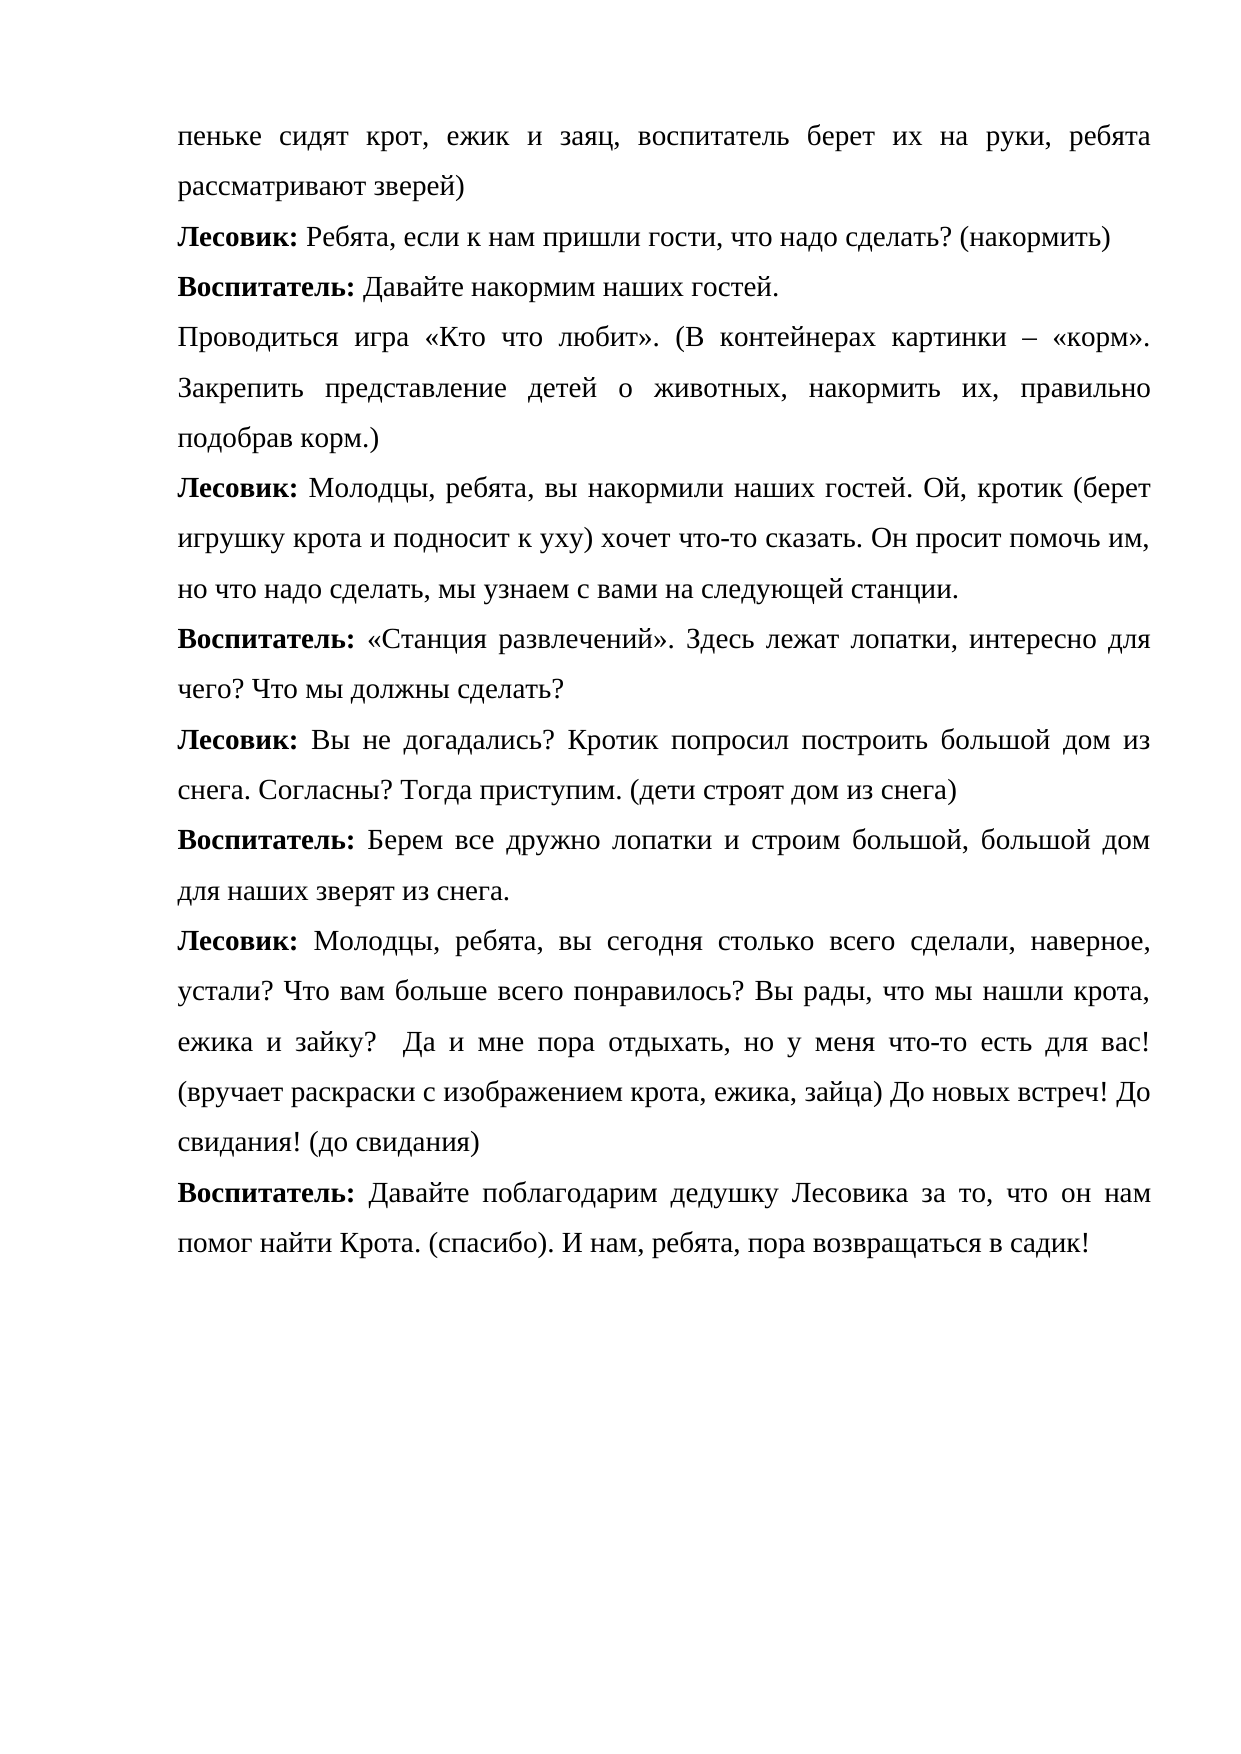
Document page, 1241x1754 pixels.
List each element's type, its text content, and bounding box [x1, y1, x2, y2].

text Воспитатель: Берем все дружно лопатки и строим большой, большой дом для наших зверят из снега. [177, 822, 1152, 906]
text Лесовик: Ребята, если к нам пришли гости, что надо сделать? (накормить) [177, 219, 1152, 252]
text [177, 118, 1152, 202]
text Лесовик: Молодцы, ребята, вы сегодня столько всего сделали, наверное, устали? Что вам больше всего понравилось? Вы рады, что мы нашли крота, ежика и зайку? Да и мне пора отдыхать, но у меня что-то есть для вас! (вручает раскраски с изображением крота, ежика, зайца) До новых встреч! До свидания! (до свидания) [177, 923, 1152, 1158]
text Лесовик: Молодцы, ребята, вы накормили наших гостей. Ой, кротик (берет игрушку крота и подносит к уху) хочет что-то сказать. Он просит помочь им, но что надо сделать, мы узнаем с вами на следующей станции. [177, 470, 1152, 604]
text Воспитатель: Давайте накормим наших гостей. [177, 269, 1152, 303]
text Воспитатель: Давайте поблагодарим дедушку Лесовика за то, что он нам помог найти Крота. (спасибо). И нам, ребята, пора возвращаться в садик! [177, 1175, 1152, 1258]
text Воспитатель: «Станция развлечений». Здесь лежат лопатки, интересно для чего? Что мы должны сделать? [177, 621, 1152, 705]
text Проводиться игра «Кто что любит». (В контейнерах картинки – «корм». Закрепить представление детей о животных, накормить их, правильно подобрав корм.) [177, 319, 1152, 453]
text Лесовик: Вы не догадались? Кротик попросил построить большой дом из снега. Согласны? Тогда приступим. (дети строят дом из снега) [177, 722, 1152, 806]
